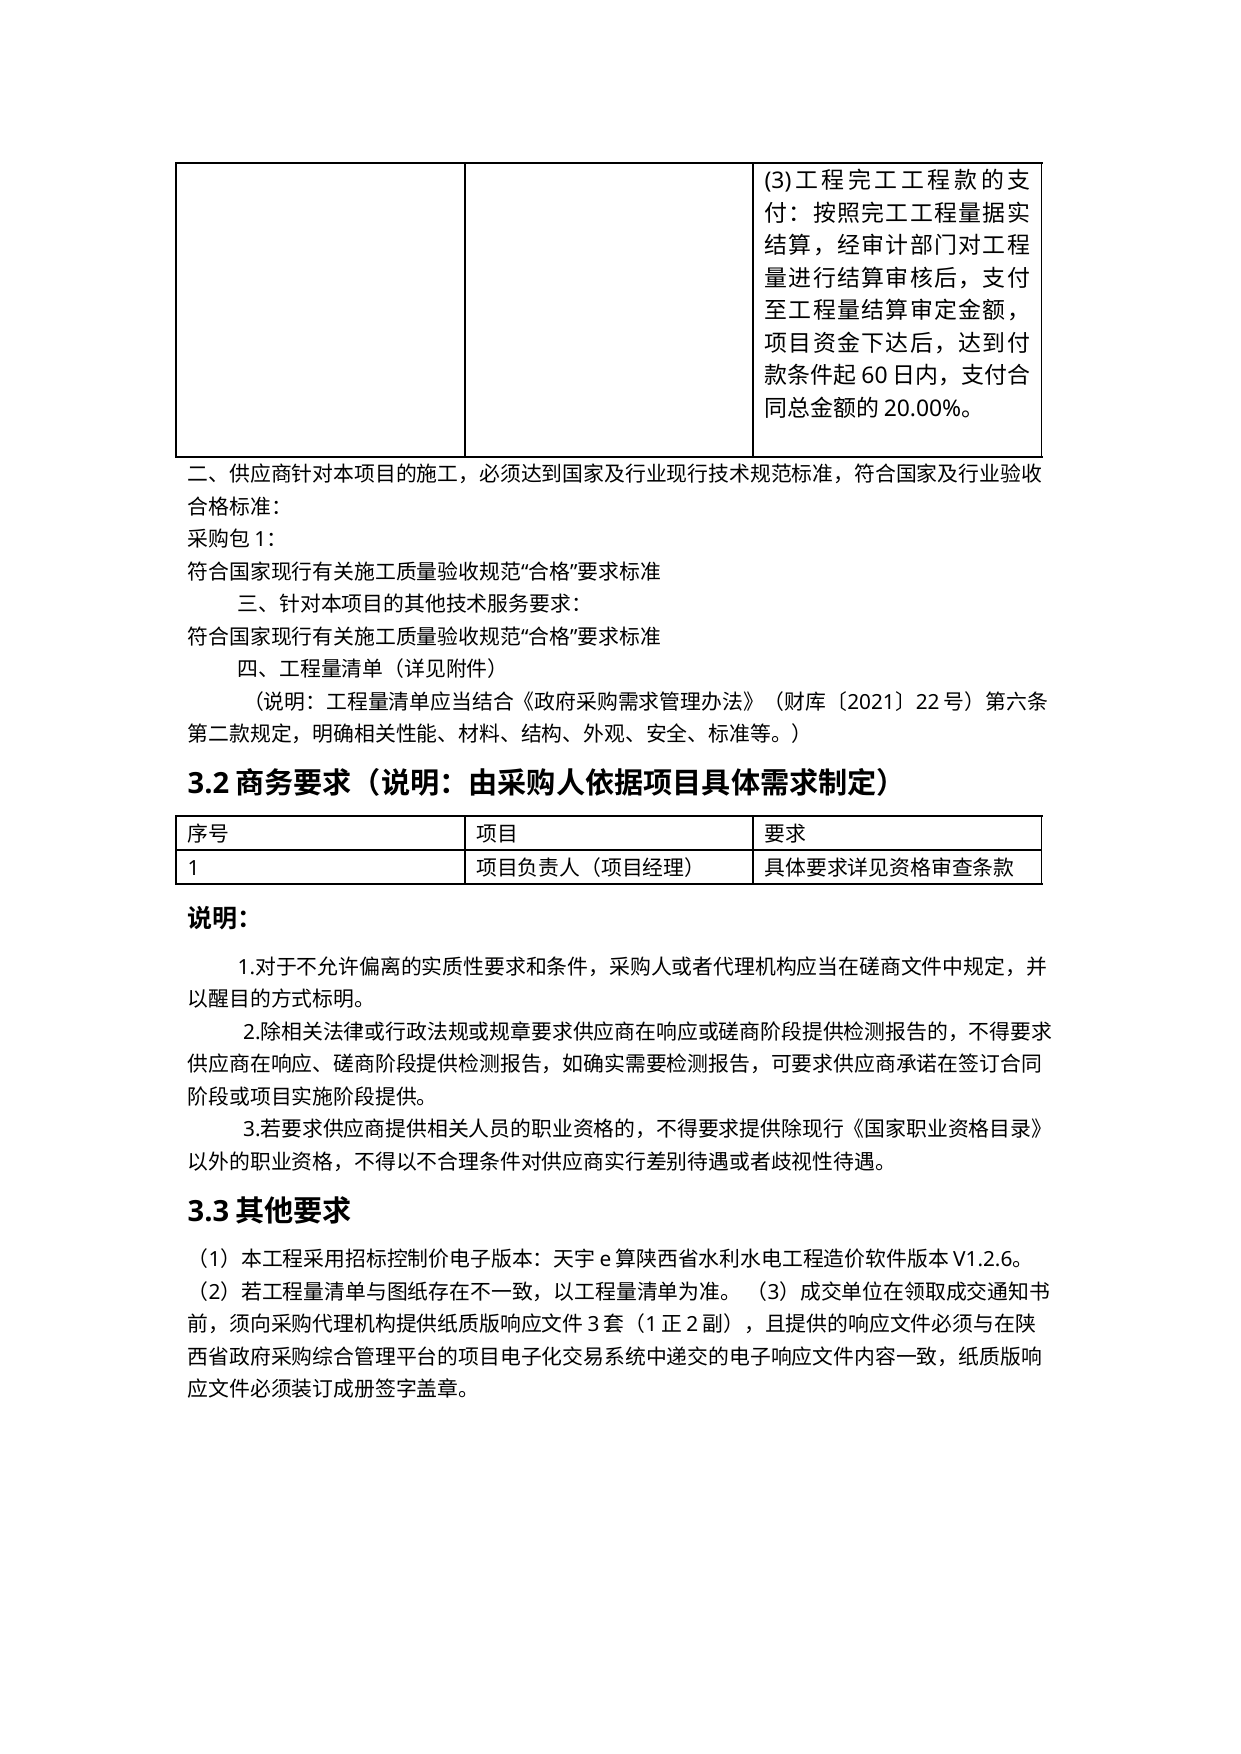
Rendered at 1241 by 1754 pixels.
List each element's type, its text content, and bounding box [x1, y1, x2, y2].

text 说明： [187, 885, 1053, 950]
table_cell ★ [466, 164, 752, 456]
text 1.对于不允许偏离的实质性要求和条件，采购人或者代理机构应当在磋商文件中规定，并以醒目的方式标明。 [187, 950, 1053, 1015]
table_header 序号 [177, 817, 464, 849]
text （说明：工程量清单应当结合《政府采购需求管理办法》（财库〔2021〕22号）第六条第二款规定，明确相关性能、材料、结构、外观、安全、标准等。） [187, 685, 1053, 750]
text 3.3其他要求 [187, 1177, 1053, 1242]
text 二、供应商针对本项目的施工，必须达到国家及行业现行技术规范标准，符合国家及行业验收合格标准： [187, 458, 1053, 523]
text 三、针对本项目的其他技术服务要求： [187, 588, 1053, 620]
table_cell 具体要求详见资格审查条款 [754, 851, 1041, 883]
text （1）本工程采用招标控制价电子版本：天宇e算陕西省水利水电工程造价软件版本V1.2.6。 （2）若工程量清单与图纸存在不一致，以工程量清单为准。 （3）成交单位在领取成交通知书前，须向采购代理机构提供纸质版响应文件3套（1正2副），且提供的响应文件必须与在陕西省政府采购综合管理平台的项目电子化交易系统中递交的电子响应文件内容一致，纸质版响应文件必须装订成册签字盖章。 [187, 1242, 1053, 1405]
table_cell 项目负责人（项目经理） [466, 851, 752, 883]
text 采购包1： [187, 523, 1053, 555]
text 符合国家现行有关施工质量验收规范“合格”要求标准 [187, 620, 1053, 653]
text 3.若要求供应商提供相关人员的职业资格的，不得要求提供除现行《国家职业资格目录》以外的职业资格，不得以不合理条件对供应商实行差别待遇或者歧视性待遇。 [187, 1112, 1053, 1177]
text 2.除相关法律或行政法规或规章要求供应商在响应或磋商阶段提供检测报告的，不得要求供应商在响应、磋商阶段提供检测报告，如确实需要检测报告，可要求供应商承诺在签订合同阶段或项目实施阶段提供。 [187, 1015, 1053, 1112]
text 符合国家现行有关施工质量验收规范“合格”要求标准 [187, 555, 1053, 588]
table_cell 1 [177, 164, 464, 456]
table_header 项目 [466, 817, 752, 849]
text 3.2商务要求（说明：由采购人依据项目具体需求制定） [187, 750, 1053, 815]
table_header 要求 [754, 817, 1041, 849]
table_cell 1 [177, 851, 464, 883]
text 四、工程量清单（详见附件） [187, 653, 1053, 685]
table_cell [754, 164, 1041, 456]
